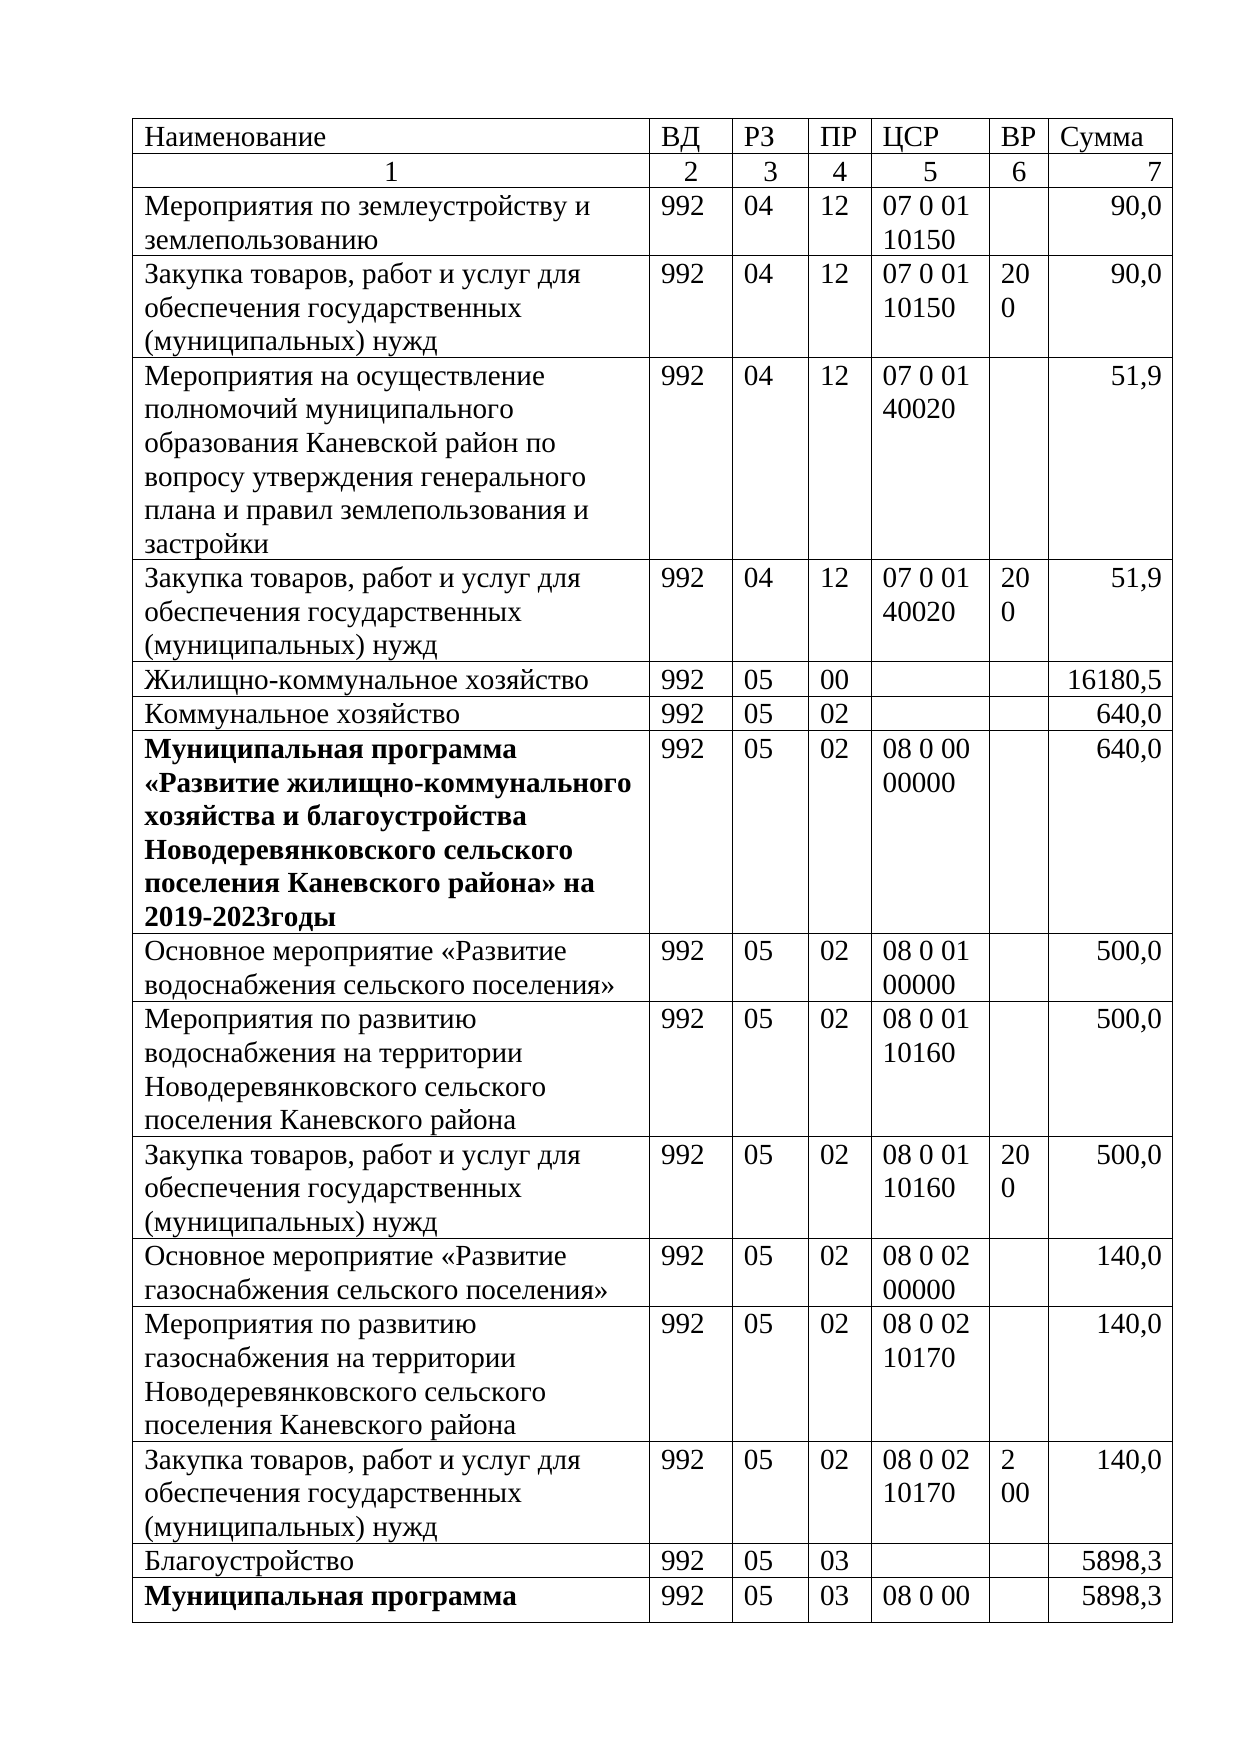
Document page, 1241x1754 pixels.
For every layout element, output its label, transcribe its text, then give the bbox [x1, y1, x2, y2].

table_cell 500,0 [1049, 934, 1172, 1001]
table_cell 992 [650, 1239, 732, 1306]
table_cell 90,0 [1049, 256, 1172, 357]
table_cell 500,0 [1049, 1137, 1172, 1237]
table_cell 07 0 01 40020 [872, 358, 989, 559]
table_cell [990, 1578, 1048, 1622]
table_cell 08 0 02 00000 [872, 1239, 989, 1306]
table_cell 200 [990, 1442, 1048, 1542]
table_cell [990, 934, 1048, 1001]
table_cell [990, 731, 1048, 932]
table_cell Закупка товаров, работ и услуг для обеспечения государственных (муниципальных) нужд [133, 1137, 649, 1237]
table_cell 16180,5 [1049, 662, 1172, 696]
table_cell 992 [650, 697, 732, 730]
table_cell 02 [809, 697, 871, 730]
table_cell 02 [809, 1442, 871, 1542]
table_cell 08 0 01 10160 [872, 1002, 989, 1136]
table_header ВР [990, 119, 1048, 153]
table_cell [990, 358, 1048, 559]
table_header РЗ [733, 119, 808, 153]
table_cell 02 [809, 1002, 871, 1136]
table_cell 12 [809, 358, 871, 559]
table_cell 7 [1049, 154, 1172, 187]
table_cell 08 0 01 00000 [872, 934, 989, 1001]
table_cell 640,0 [1049, 697, 1172, 730]
table_cell 5898,3 [1049, 1544, 1172, 1577]
table_cell 140,0 [1049, 1307, 1172, 1441]
table_cell 03 [809, 1544, 871, 1577]
table_cell 05 [733, 1578, 808, 1622]
table_cell [990, 1544, 1048, 1577]
table_cell 12 [809, 188, 871, 255]
table_cell 00 [809, 662, 871, 696]
table_cell Закупка товаров, работ и услуг для обеспечения государственных (муниципальных) нужд [133, 1442, 649, 1542]
table_cell [990, 1307, 1048, 1441]
table_cell 992 [650, 560, 732, 661]
table_cell Мероприятия на осуществление полномочий муниципального образования Каневской район по вопросу утверждения генерального плана и правил землепользования и застройки [133, 358, 649, 559]
table_cell 6 [990, 154, 1048, 187]
table_cell [990, 1002, 1048, 1136]
table_cell 200 [990, 256, 1048, 357]
table_cell 05 [733, 1442, 808, 1542]
table_cell 05 [733, 1239, 808, 1306]
table_cell 02 [809, 731, 871, 932]
table_cell 4 [809, 154, 871, 187]
table_cell 05 [733, 1002, 808, 1136]
table_cell [990, 662, 1048, 696]
table_cell 08 0 00 00000 [872, 731, 989, 932]
table_cell Основное мероприятие «Развитие водоснабжения сельского поселения» [133, 934, 649, 1001]
table_cell Основное мероприятие «Развитие газоснабжения сельского поселения» [133, 1239, 649, 1306]
table_cell Мероприятия по развитию газоснабжения на территории Новодеревянковского сельского поселения Каневского района [133, 1307, 649, 1441]
table_cell Мероприятия по землеустройству и землепользованию [133, 188, 649, 255]
table_cell 3 [733, 154, 808, 187]
table_cell [990, 697, 1048, 730]
table_cell 992 [650, 1442, 732, 1542]
table_cell 02 [809, 1239, 871, 1306]
table_cell 5 [872, 154, 989, 187]
table_cell 992 [650, 731, 732, 932]
table_cell 640,0 [1049, 731, 1172, 932]
table_cell 05 [733, 1307, 808, 1441]
table_header ЦСР [872, 119, 989, 153]
table_cell 04 [733, 256, 808, 357]
table_cell 02 [809, 1137, 871, 1237]
table_cell 05 [733, 662, 808, 696]
table_cell [872, 697, 989, 730]
table_cell 992 [650, 934, 732, 1001]
table_cell 07 0 01 10150 [872, 256, 989, 357]
table_cell 12 [809, 560, 871, 661]
table_cell 992 [650, 1578, 732, 1622]
table_cell 5898,3 [1049, 1578, 1172, 1622]
table_cell Закупка товаров, работ и услуг для обеспечения государственных (муниципальных) нужд [133, 256, 649, 357]
table_cell 05 [733, 731, 808, 932]
table_cell 08 0 00 00000 [872, 1578, 989, 1622]
table_cell 04 [733, 358, 808, 559]
table_cell 90,0 [1049, 188, 1172, 255]
table_cell 2 [650, 154, 732, 187]
table_cell 992 [650, 1137, 732, 1237]
table_cell 02 [809, 1307, 871, 1441]
table_cell 07 0 01 10150 [872, 188, 989, 255]
table_cell 992 [650, 1307, 732, 1441]
table_cell 1 [133, 154, 649, 187]
table_cell 992 [650, 358, 732, 559]
table_cell Благоустройство [133, 1544, 649, 1577]
table_header ПР [809, 119, 871, 153]
table_cell 02 [809, 934, 871, 1001]
table_cell 51,9 [1049, 358, 1172, 559]
table_cell 04 [733, 560, 808, 661]
table_header Сумма [1049, 119, 1172, 153]
table_cell Коммунальное хозяйство [133, 697, 649, 730]
table_cell 992 [650, 1544, 732, 1577]
table_cell 08 0 01 10160 [872, 1137, 989, 1237]
table_cell [990, 1239, 1048, 1306]
table_cell [872, 1544, 989, 1577]
table_cell 08 0 02 10170 [872, 1442, 989, 1542]
table_cell 05 [733, 934, 808, 1001]
table_cell 05 [733, 1544, 808, 1577]
table_cell 200 [990, 1137, 1048, 1237]
table_cell [872, 662, 989, 696]
table_cell 04 [733, 188, 808, 255]
table_header ВД [650, 119, 732, 153]
table_cell 08 0 02 10170 [872, 1307, 989, 1441]
table_cell 200 [990, 560, 1048, 661]
table_cell 12 [809, 256, 871, 357]
table_cell 992 [650, 188, 732, 255]
table_cell 05 [733, 1137, 808, 1237]
table_cell 03 [809, 1578, 871, 1622]
table_cell 51,9 [1049, 560, 1172, 661]
table_cell Закупка товаров, работ и услуг для обеспечения государственных (муниципальных) нужд [133, 560, 649, 661]
table_cell 992 [650, 256, 732, 357]
table_cell 140,0 [1049, 1442, 1172, 1542]
table_cell 07 0 01 40020 [872, 560, 989, 661]
table_cell [990, 188, 1048, 255]
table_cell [133, 1578, 649, 1622]
table_cell Жилищно-коммунальное хозяйство [133, 662, 649, 696]
table_header Наименование [133, 119, 649, 153]
table_cell 992 [650, 662, 732, 696]
table_cell Мероприятия по развитию водоснабжения на территории Новодеревянковского сельского поселения Каневского района [133, 1002, 649, 1136]
table_cell 05 [733, 697, 808, 730]
table_cell 140,0 [1049, 1239, 1172, 1306]
table_cell 992 [650, 1002, 732, 1136]
table_cell 500,0 [1049, 1002, 1172, 1136]
